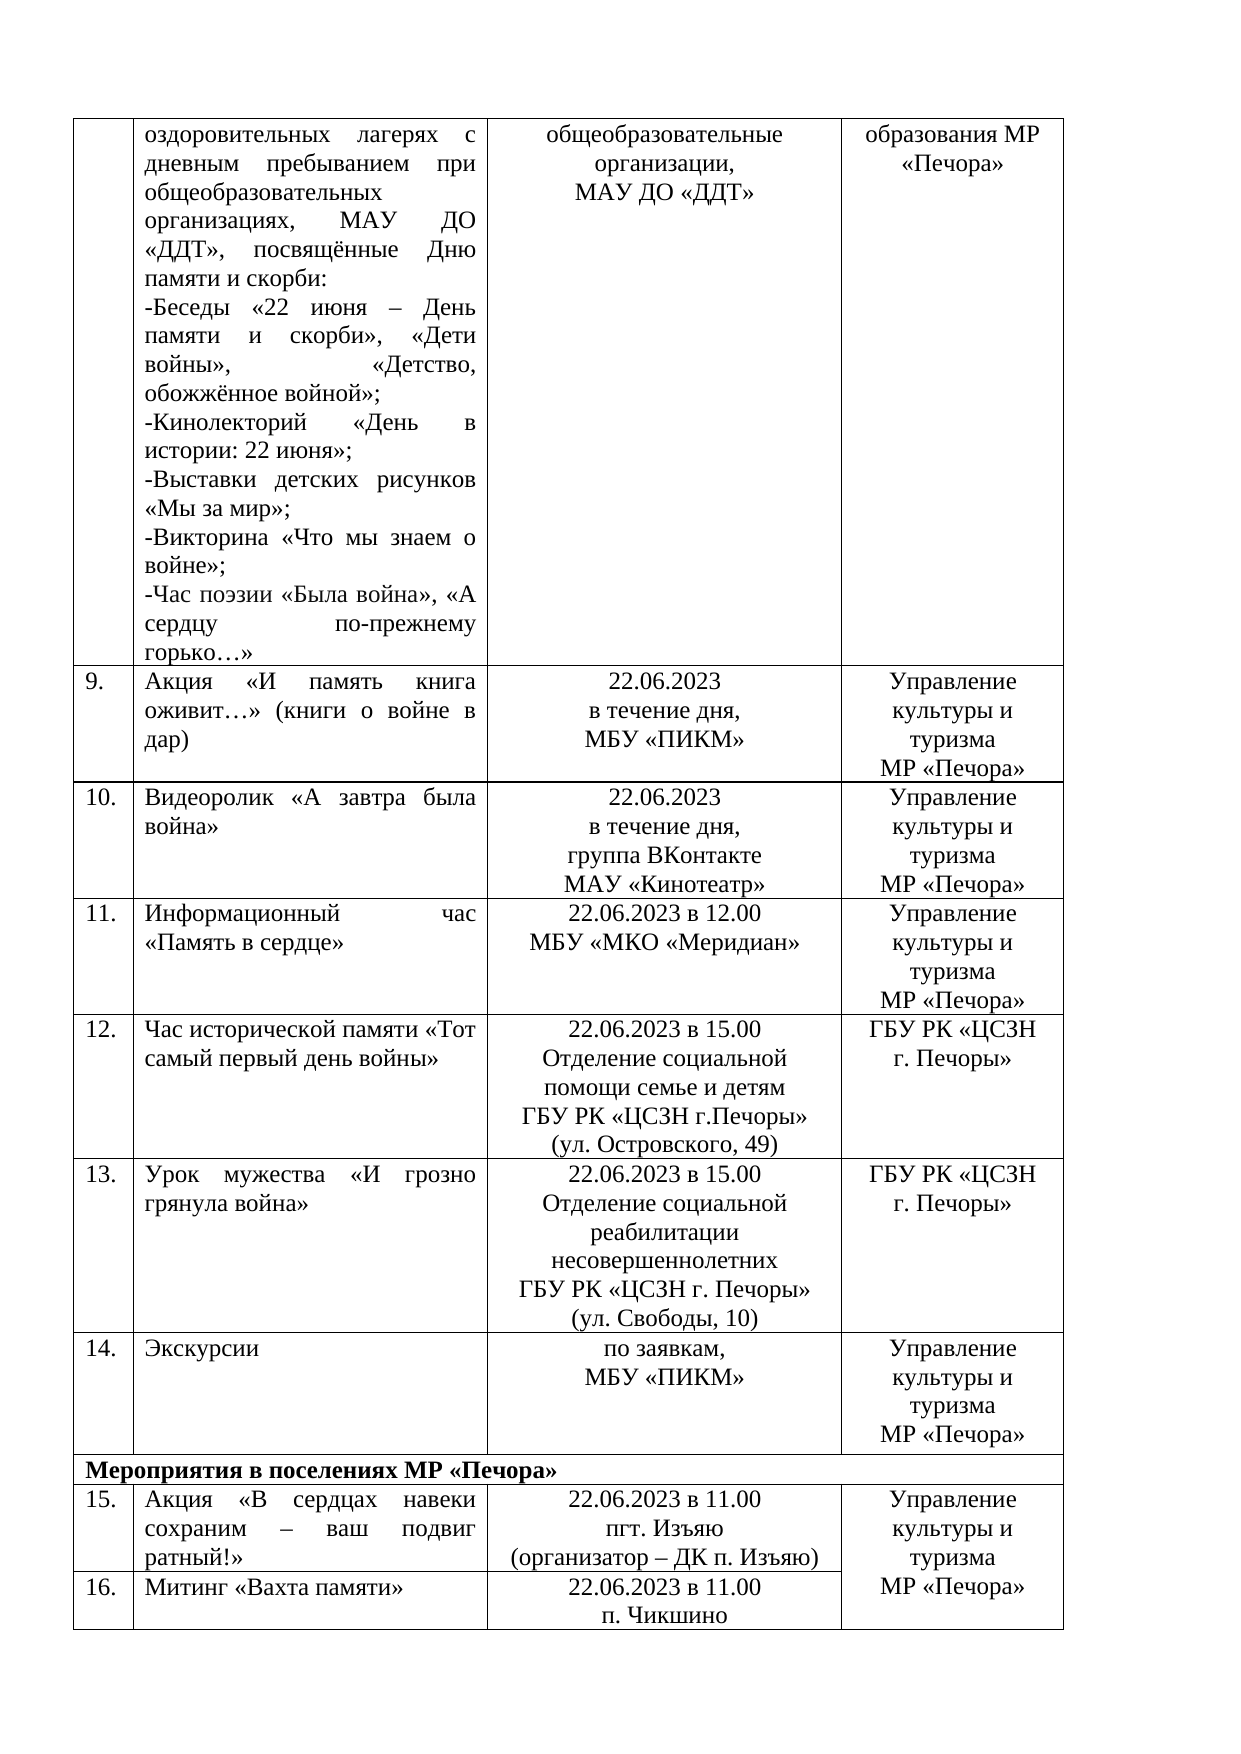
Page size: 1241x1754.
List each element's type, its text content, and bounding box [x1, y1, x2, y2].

table_cell [74, 899, 133, 1013]
table_cell 15-16.06.2023 общеобразовательные организации, МАУ ДО «ДДТ» [488, 119, 841, 665]
table_cell Час исторической памяти «Тот самый первый день войны» [134, 1015, 487, 1158]
table_cell [74, 1333, 133, 1454]
table_cell [74, 1572, 133, 1629]
table_cell Мероприятия в поселениях МР «Печора» [74, 1455, 1063, 1483]
table_cell Информационный час «Память в сердце» [134, 899, 487, 1013]
table_cell [74, 1015, 133, 1158]
table_cell 22.06.2023 в 11.00 пгт. Изъяю (организатор – ДК п. Изъяю) [488, 1485, 841, 1571]
table_cell Митинг «Вахта памяти» [134, 1572, 487, 1629]
table_cell 22.06.2023 в течение дня, группа ВКонтакте МАУ «Кинотеатр» [488, 783, 841, 897]
table_cell Управление культуры и туризма МР «Печора» [842, 899, 1063, 1013]
table_cell 22.06.2023 в 12.00 МБУ «МКО «Меридиан» [488, 899, 841, 1013]
table_cell Управление образования МР «Печора» [842, 119, 1063, 665]
table_cell ГБУ РК «ЦСЗН г. Печоры» [842, 1159, 1063, 1332]
table_cell 22.06.2023 в 11.00 п. Чикшино (организатор ДК п. Чикшино) [488, 1572, 841, 1629]
table_cell Управление культуры и туризма МР «Печора» [842, 1333, 1063, 1454]
table_cell Управление культуры и туризма МР «Печора» [842, 666, 1063, 781]
table_cell [74, 783, 133, 897]
table_cell ГБУ РК «ЦСЗН г. Печоры» [842, 1015, 1063, 1158]
table_cell Управление культуры и туризма МР «Печора» [842, 1485, 1063, 1629]
table_cell [74, 119, 133, 665]
table_cell Видеоролик «А завтра была война» [134, 783, 487, 897]
table_cell Акция «В сердцах навеки сохраним – ваш подвиг ратный!» [134, 1485, 487, 1571]
table_cell Акция «И память книга оживит…» (книги о войне в дар) [134, 666, 487, 781]
table_cell 22.06.2023 в 15.00 Отделение социальной реабилитации несовершеннолетних ГБУ РК «ЦСЗН г. Печоры» (ул. Свободы, 10) [488, 1159, 841, 1332]
table_cell 22.06.2023 в течение дня, МБУ «ПИКМ» [488, 666, 841, 781]
table_cell Управление культуры и туризма МР «Печора» [842, 783, 1063, 897]
table_cell Урок мужества «И грозно грянула война» [134, 1159, 487, 1332]
table_cell 22.06.2023 в 15.00 Отделение социальной помощи семье и детям ГБУ РК «ЦСЗН г.Печоры» (ул. Островского, 49) [488, 1015, 841, 1158]
table_cell Экскурсии [134, 1333, 487, 1454]
table_cell [74, 666, 133, 781]
table_cell [74, 1485, 133, 1571]
table_cell по заявкам, МБУ «ПИКМ» [488, 1333, 841, 1454]
table_cell [74, 1159, 133, 1332]
